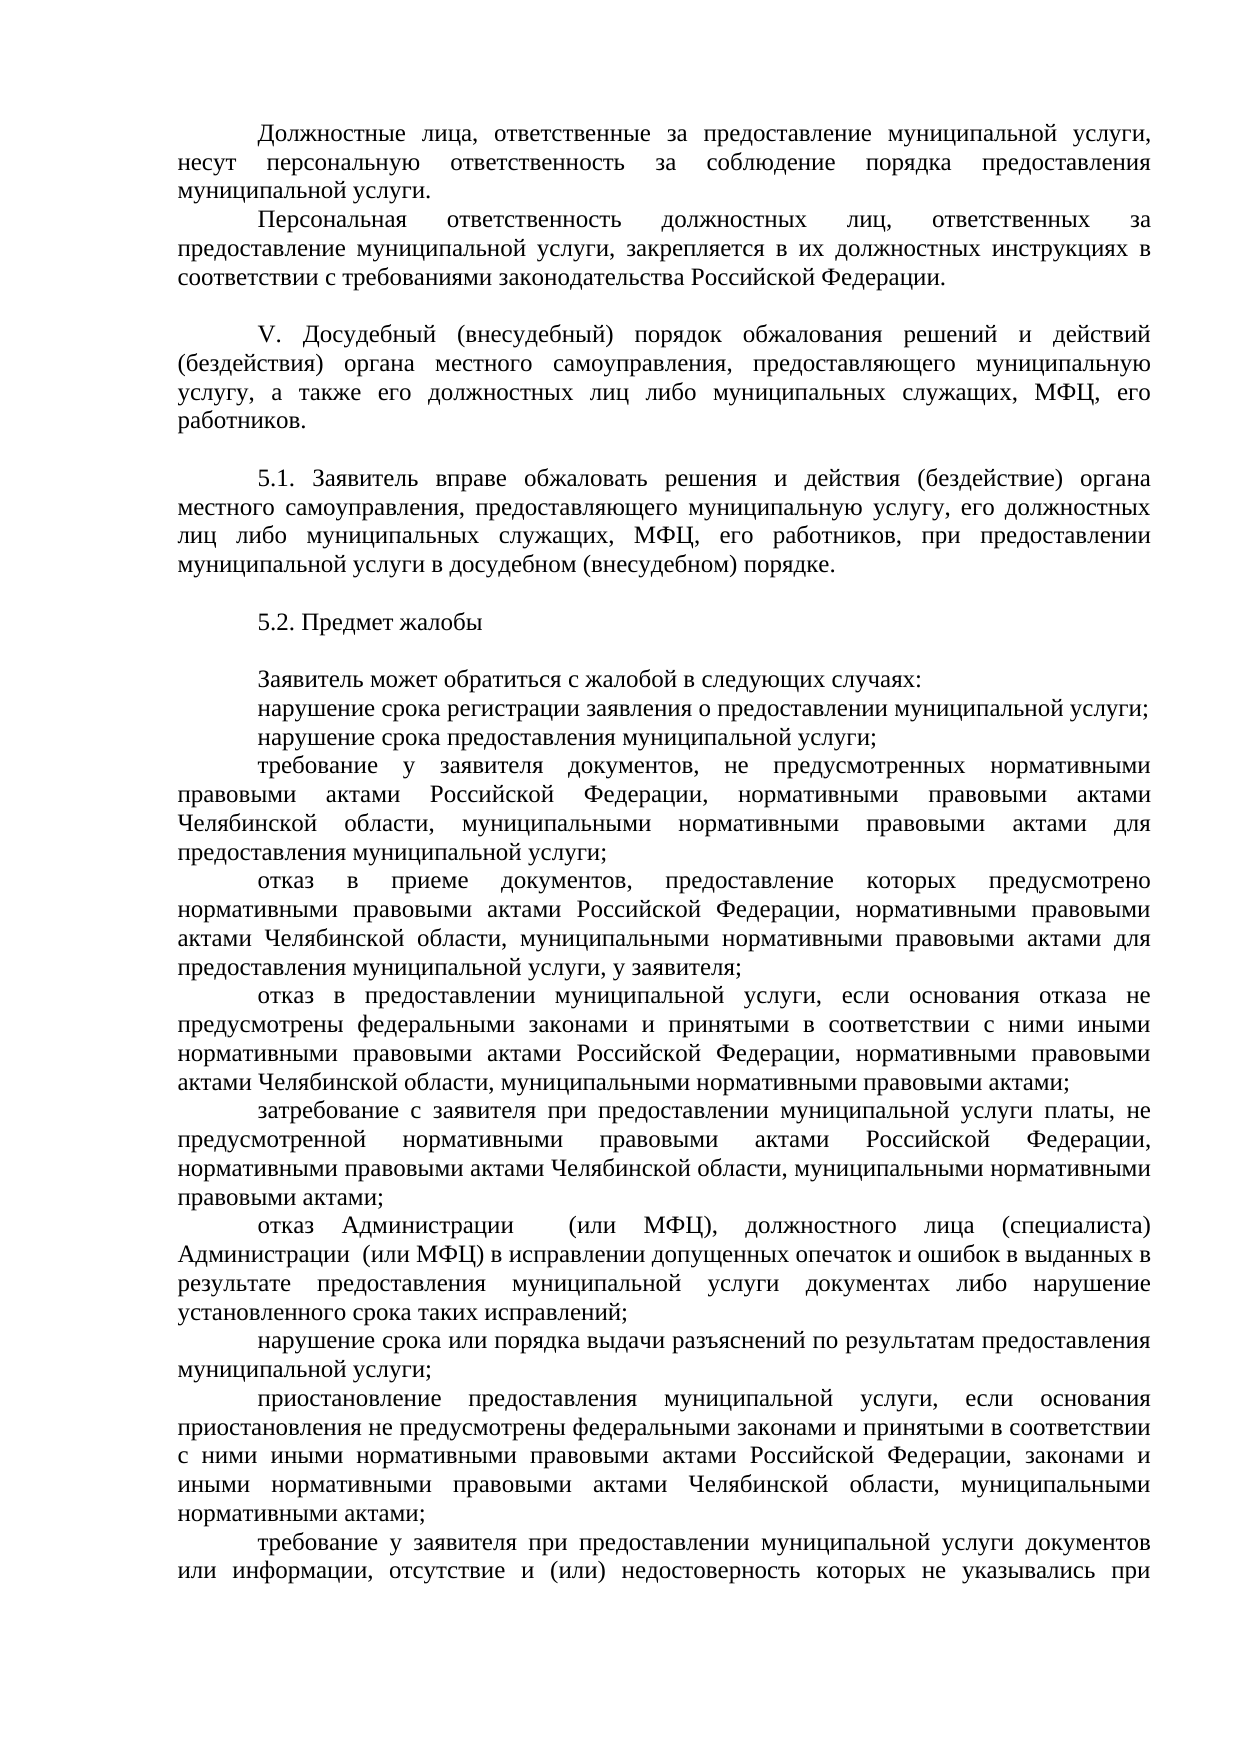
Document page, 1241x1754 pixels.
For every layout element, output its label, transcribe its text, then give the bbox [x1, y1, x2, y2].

text нарушение срока предоставления муниципальной услуги; [177, 722, 1152, 751]
text отказ в приеме документов, предоставление которых предусмотрено нормативными правовыми актами Российской Федерации, нормативными правовыми актами Челябинской области, муниципальными нормативными правовыми актами для предоставления муниципальной услуги, у заявителя; [177, 866, 1152, 981]
subtitle 5.1. Заявитель вправе обжаловать решения и действия (бездействие) органа местного самоуправления, предоставляющего муниципальную услугу, его должностных лиц либо муниципальных служащих, МФЦ, его работников, при предоставлении муниципальной услуги в досудебном (внесудебном) порядке. [177, 463, 1152, 578]
subtitle V. Досудебный (внесудебный) порядок обжалования решений и действий (бездействия) органа местного самоуправления, предоставляющего муниципальную услугу, а также его должностных лиц либо муниципальных служащих, МФЦ, его работников. [177, 319, 1152, 434]
text нарушение срока или порядка выдачи разъяснений по результатам предоставления муниципальной услуги; [177, 1326, 1152, 1383]
text приостановление предоставления муниципальной услуги, если основания приостановления не предусмотрены федеральными законами и принятыми в соответствии с ними иными нормативными правовыми актами Российской Федерации, законами и иными нормативными правовыми актами Челябинской области, муниципальными нормативными актами; [177, 1383, 1152, 1527]
subtitle 5.2. Предмет жалобы [177, 607, 1152, 636]
text отказ Администрации (или МФЦ), должностного лица (специалиста) Администрации (или МФЦ) в исправлении допущенных опечаток и ошибок в выданных в результате предоставления муниципальной услуги документах либо нарушение установленного срока таких исправлений; [177, 1211, 1152, 1326]
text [177, 1527, 1152, 1584]
text Заявитель может обратиться с жалобой в следующих случаях: [177, 664, 1152, 693]
text отказ в предоставлении муниципальной услуги, если основания отказа не предусмотрены федеральными законами и принятыми в соответствии с ними иными нормативными правовыми актами Российской Федерации, нормативными правовыми актами Челябинской области, муниципальными нормативными правовыми актами; [177, 981, 1152, 1096]
text нарушение срока регистрации заявления о предоставлении муниципальной услуги; [177, 693, 1152, 722]
text Должностные лица, ответственные за предоставление муниципальной услуги, несут персональную ответственность за соблюдение порядка предоставления муниципальной услуги. [177, 118, 1152, 204]
text Персональная ответственность должностных лиц, ответственных за предоставление муниципальной услуги, закрепляется в их должностных инструкциях в соответствии с требованиями законодательства Российской Федерации. [177, 204, 1152, 291]
text требование у заявителя документов, не предусмотренных нормативными правовыми актами Российской Федерации, нормативными правовыми актами Челябинской области, муниципальными нормативными правовыми актами для предоставления муниципальной услуги; [177, 751, 1152, 866]
text затребование с заявителя при предоставлении муниципальной услуги платы, не предусмотренной нормативными правовыми актами Российской Федерации, нормативными правовыми актами Челябинской области, муниципальными нормативными правовыми актами; [177, 1096, 1152, 1211]
